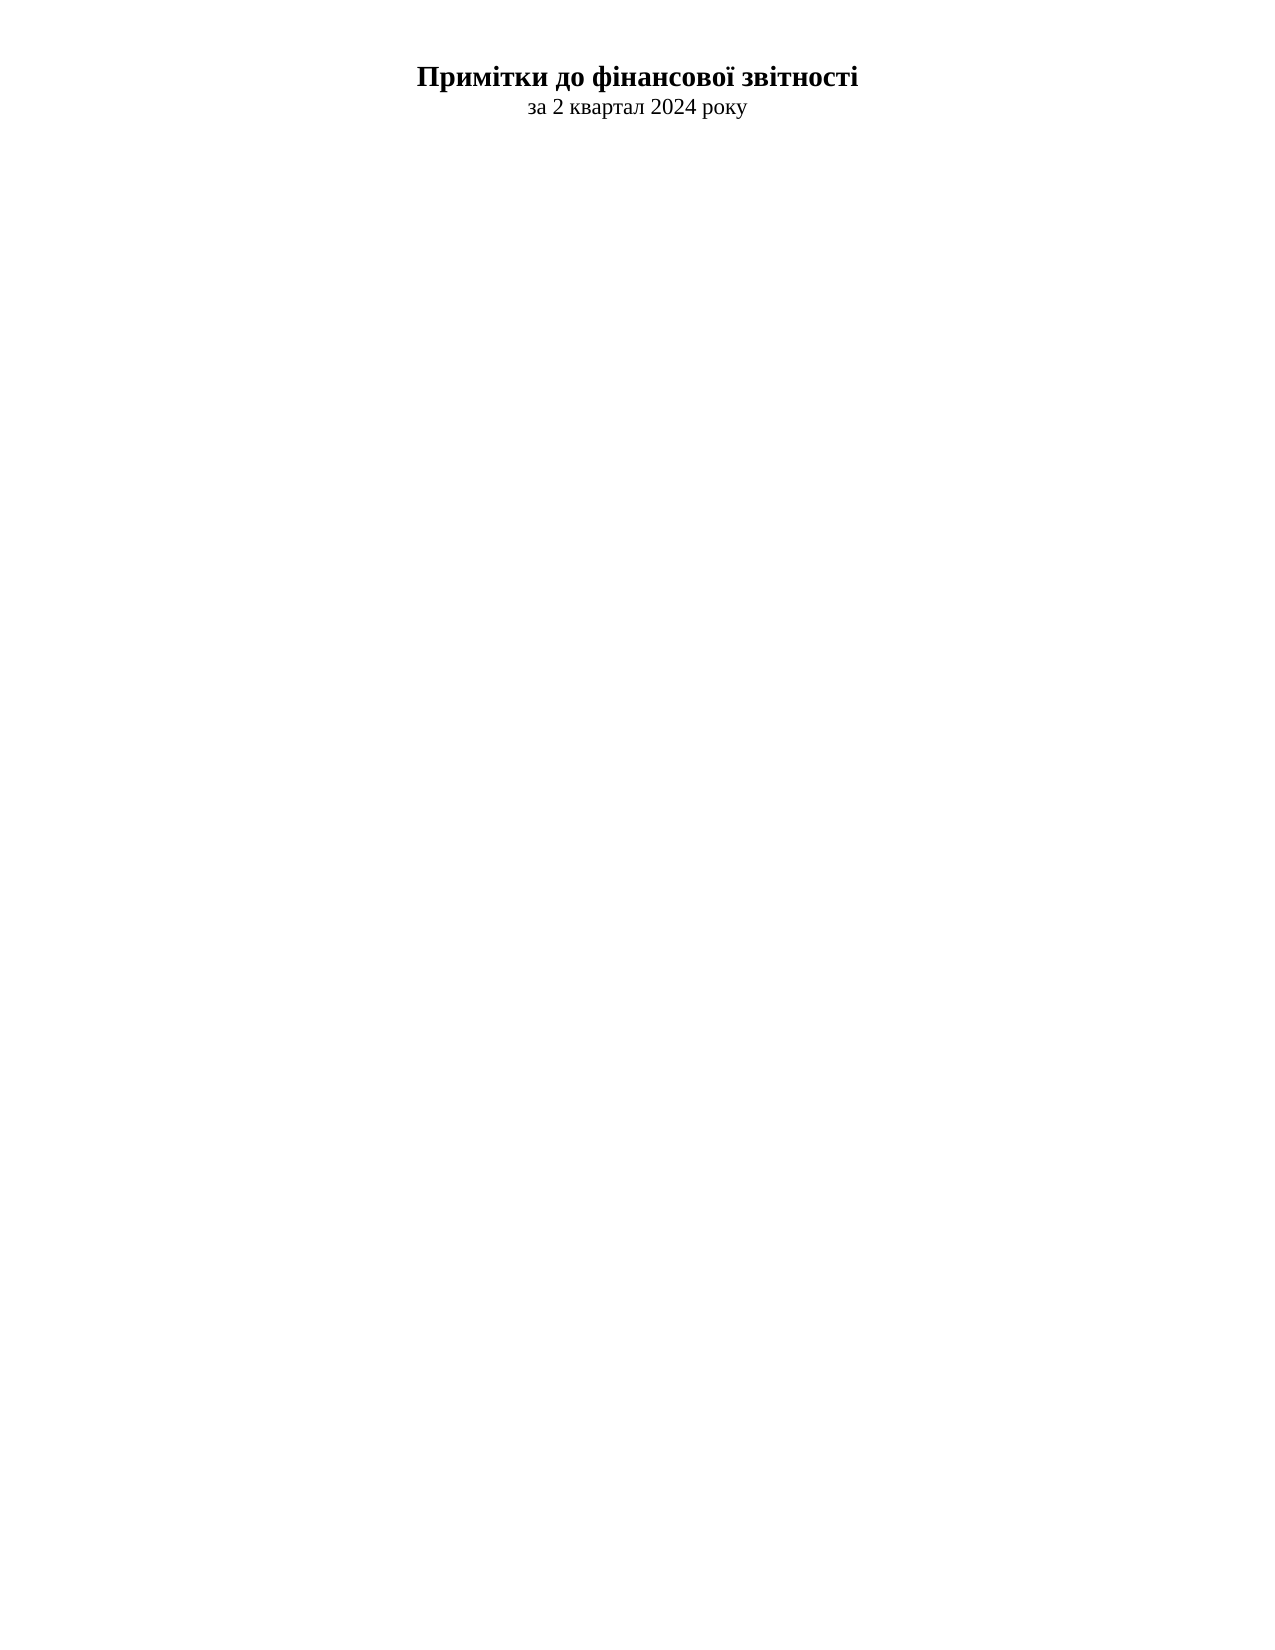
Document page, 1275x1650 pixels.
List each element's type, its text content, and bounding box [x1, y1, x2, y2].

text Примітки до фінансової звітності [75, 59, 1200, 93]
text за 2 квартал 2024 року [75, 93, 1200, 119]
